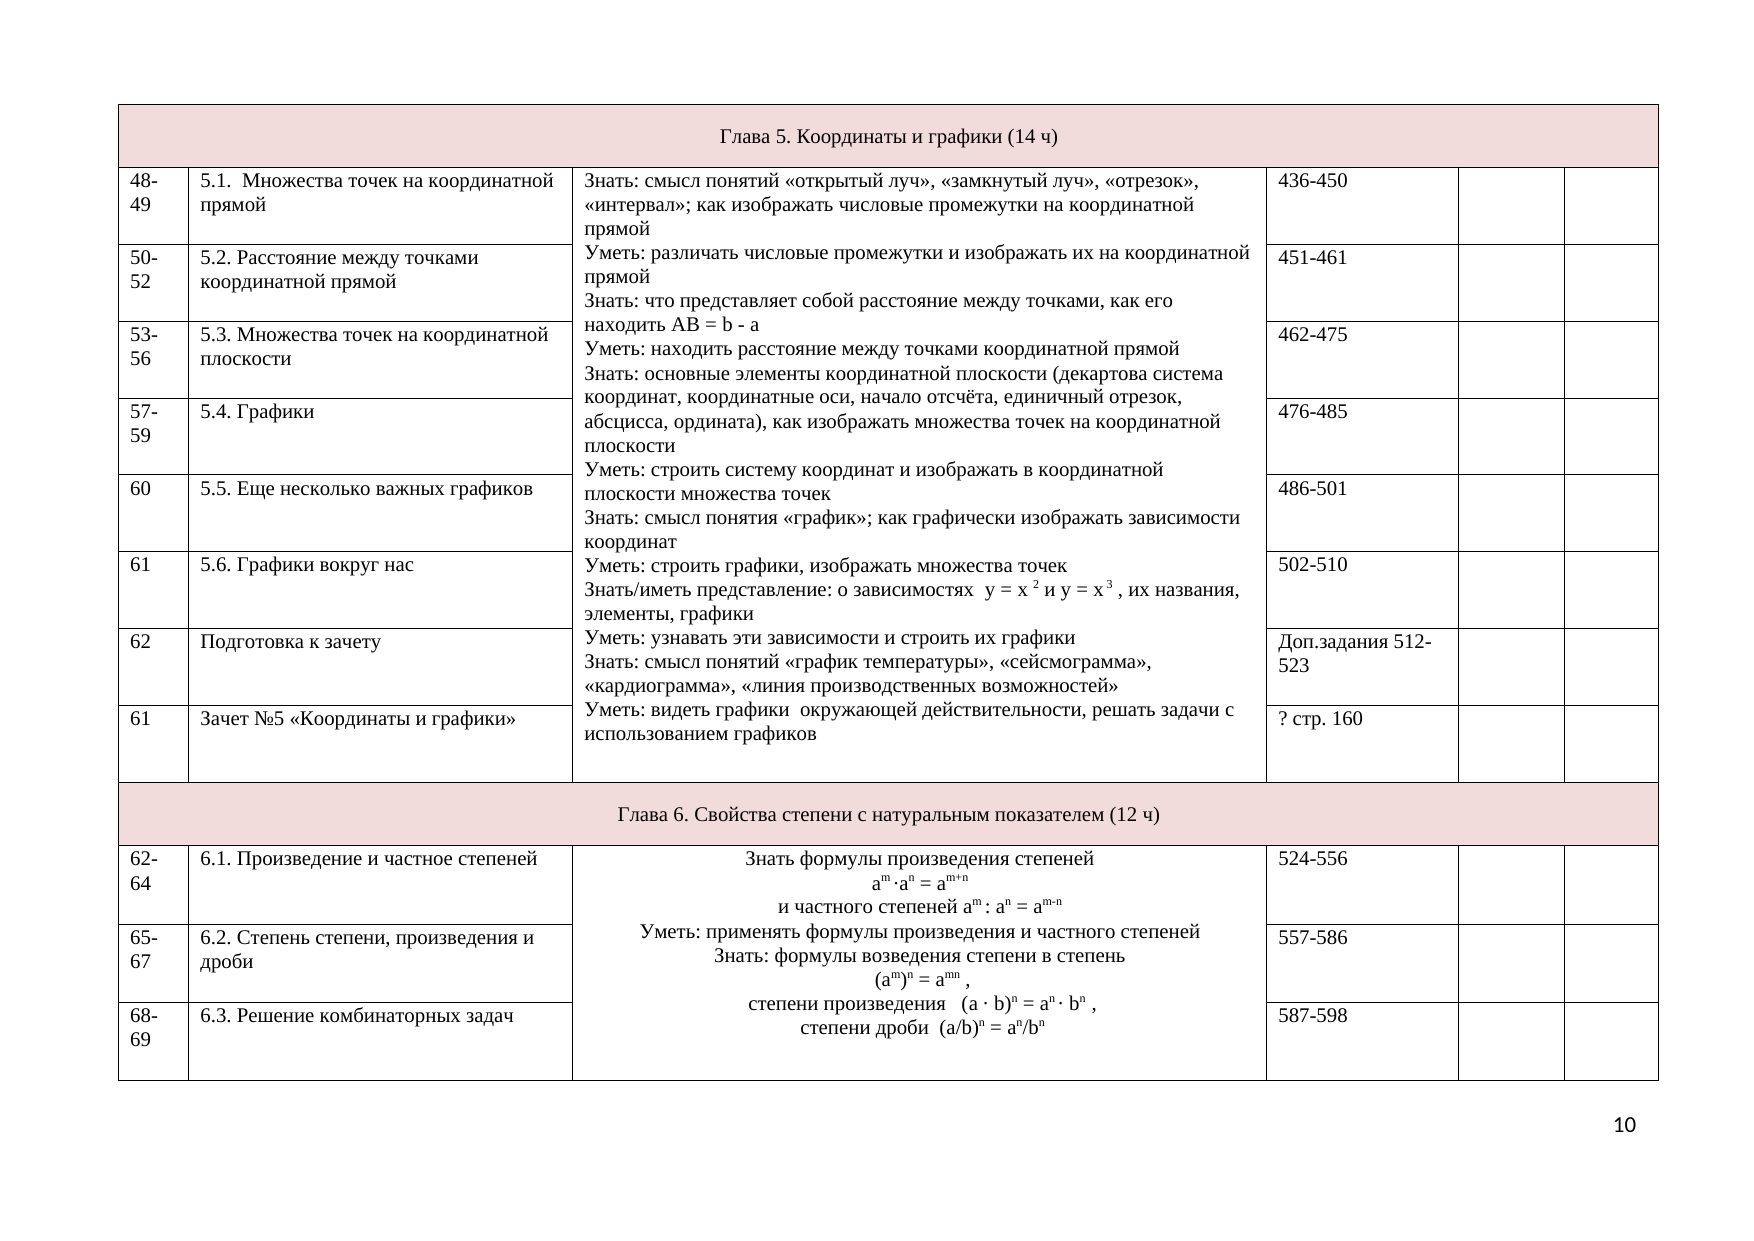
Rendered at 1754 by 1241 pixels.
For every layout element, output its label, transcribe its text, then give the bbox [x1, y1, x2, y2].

table_cell 476-485 [1267, 399, 1458, 474]
table_cell ? стр. 160 [1267, 706, 1458, 782]
table_cell Доп.задания 512-523 [1267, 629, 1458, 705]
table_cell 5.3. Множества точек на координатной плоскости [189, 322, 572, 397]
table_cell 502-510 [1267, 552, 1458, 628]
table_cell 557-586 [1267, 925, 1458, 1002]
table_cell Подготовка к зачету [189, 629, 572, 705]
table_cell 5.2. Расстояние между точками координатной прямой [189, 245, 572, 321]
table_cell [1565, 706, 1658, 782]
table_cell Знать: смысл понятий «открытый луч», «замкнутый луч», «отрезок», «интервал»; как изображать числовые промежутки на координатной прямой Уметь: различать числовые промежутки и изображать их на координатной прямой Знать: что представляет собой расстояние между точками, как его находить AB = b - a Уметь: находить расстояние между точками координатной прямой Знать: основные элементы координатной плоскости (декартова система координат, координатные оси, начало отсчёта, единичный отрезок, абсцисса, ордината), как изображать множества точек на координатной плоскости Уметь: строить систему координат и изображать в координатной плоскости множества точек Знать: смысл понятия «график»; как графически изображать зависимости координат Уметь: строить графики, изображать множества точек Знать/иметь представление: о зависимостях y = x 2 и y = x 3 , их названия, элементы, графики Уметь: узнавать эти зависимости и строить их графики Знать: смысл понятий «график температуры», «сейсмограмма», «кардиограмма», «линия производственных возможностей» Уметь: видеть графики окружающей действительности, решать задачи с использованием графиков [573, 168, 1266, 782]
table_cell [1565, 475, 1658, 551]
table_cell 436-450 [1267, 168, 1458, 244]
table_cell [1459, 322, 1564, 397]
table_cell 6.2. Степень степени, произведения и дроби [189, 925, 572, 1002]
table_cell [1459, 706, 1564, 782]
table_cell [1459, 1003, 1564, 1080]
table_cell [1459, 245, 1564, 321]
table_cell 6.1. Произведение и частное степеней [189, 846, 572, 924]
table_cell [1565, 925, 1658, 1002]
table_cell 61 [119, 706, 188, 782]
table_cell [1459, 925, 1564, 1002]
table_cell 587-598 [1267, 1003, 1458, 1080]
table_cell [1459, 399, 1564, 474]
table_cell Зачет №5 «Координаты и графики» [189, 706, 572, 782]
table_cell [1565, 322, 1658, 397]
table_cell Глава 6. Свойства степени с натуральным показателем (12 ч) [119, 783, 1658, 845]
table_cell 462-475 [1267, 322, 1458, 397]
table_cell 5.5. Еще несколько важных графиков [189, 475, 572, 551]
table_cell 6.3. Решение комбинаторных задач [189, 1003, 572, 1080]
table_cell 486-501 [1267, 475, 1458, 551]
table_cell [1459, 168, 1564, 244]
table_cell [1565, 629, 1658, 705]
table_cell [1459, 629, 1564, 705]
table_cell 524-556 [1267, 846, 1458, 924]
table_cell [1565, 245, 1658, 321]
table_cell 62 [119, 629, 188, 705]
table_cell [1565, 552, 1658, 628]
table_cell [1459, 475, 1564, 551]
table_cell 5.1. Множества точек на координатной прямой [189, 168, 572, 244]
table_cell 5.6. Графики вокруг нас [189, 552, 572, 628]
table_cell 57-59 [119, 399, 188, 474]
table_cell [1459, 846, 1564, 924]
table_cell 53-56 [119, 322, 188, 397]
table_cell 5.4. Графики [189, 399, 572, 474]
table_cell 50-52 [119, 245, 188, 321]
table_cell 65-67 [119, 925, 188, 1002]
table_cell [1565, 168, 1658, 244]
table_cell 451-461 [1267, 245, 1458, 321]
table_cell 60 [119, 475, 188, 551]
table_cell [1565, 1003, 1658, 1080]
table_cell 61 [119, 552, 188, 628]
table_cell Глава 5. Координаты и графики (14 ч) [119, 105, 1658, 167]
table_cell [1565, 399, 1658, 474]
table_cell [1459, 552, 1564, 628]
table_cell 68-69 [119, 1003, 188, 1080]
table_cell [1565, 846, 1658, 924]
table_cell 62-64 [119, 846, 188, 924]
table_cell Знать формулы произведения степеней am ·an = am+n и частного степеней am : an = am-n Уметь: применять формулы произведения и частного степеней Знать: формулы возведения степени в степень (am)n = amn , степени произведения (a · b)n = an · bn , степени дроби (a/b)n = an/bn Уметь: применять эти формулы на практике Знать/иметь представление/помнить: о переборе всех возможных вариантов, о комбинаторных задах, о дереве возможных вариантов, о правиле умножения Уметь: решать комбинаторные задачи, применяя правило умножения Знать/иметь представление: о перестановках, как с их помощью можно решать комбинаторные задачи Уметь: решать комбинаторные задачи на перестановки [573, 846, 1266, 1080]
table_cell 48-49 [119, 168, 188, 244]
